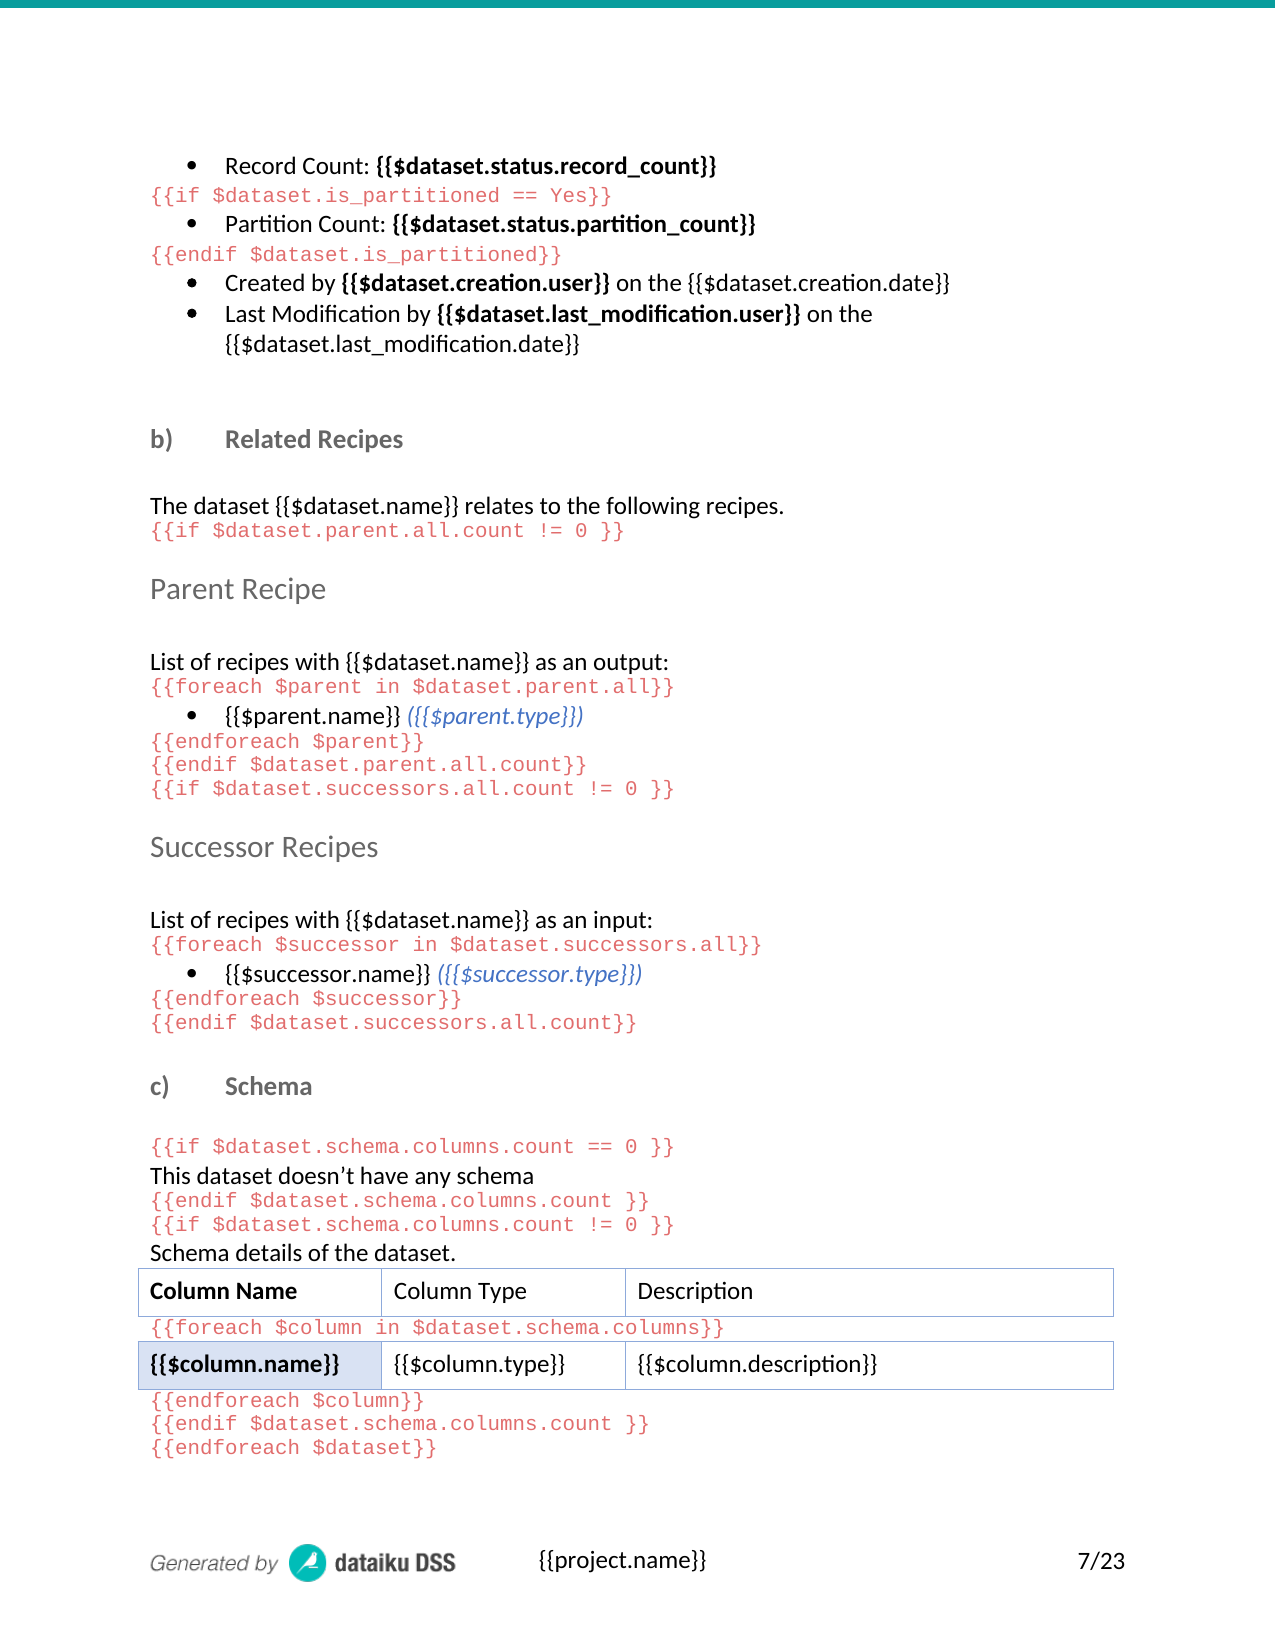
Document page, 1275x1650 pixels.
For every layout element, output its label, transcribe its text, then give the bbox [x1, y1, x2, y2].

table_header {{$column.description}} [626, 1342, 1113, 1389]
text {{endif $dataset.is_partitioned}} [150, 244, 1125, 267]
table_header {{$column.type}} [382, 1342, 625, 1389]
table_header {{$column.name}} [139, 1342, 381, 1389]
table_header Column Type [382, 1269, 625, 1316]
text This dataset doesn’t have any schema [150, 1160, 1125, 1190]
text {{endif $dataset.schema.columns.count }} [150, 1413, 1125, 1437]
text {{if $dataset.successors.all.count != 0 }} [150, 778, 1125, 802]
list Record Count: {{$dataset.status.record_count}} [187, 150, 1125, 181]
table_header Description [626, 1269, 1113, 1316]
list Created by {{$dataset.creation.user}} on the {{$dataset.creation.date}} [187, 267, 1125, 298]
text List of recipes with {{$dataset.name}} as an input: [150, 904, 1125, 934]
text {{foreach $column in $dataset.schema.columns}} [150, 1317, 1125, 1341]
list Partition Count: {{$dataset.status.partition_count}} [187, 209, 1125, 239]
picture [131, 1538, 473, 1589]
subtitle Schema [150, 1069, 1125, 1102]
text {{endforeach $dataset}} [150, 1437, 1125, 1461]
text {{if $dataset.schema.columns.count != 0 }} [150, 1214, 1125, 1238]
text {{endif $dataset.schema.columns.count }} [150, 1190, 1125, 1214]
list {{$successor.name}} ({{$successor.type}}) [187, 958, 1125, 988]
text {{endforeach $successor}} [150, 988, 1125, 1012]
text {{if $dataset.is_partitioned == Yes}} [150, 185, 1125, 209]
text {{endif $dataset.parent.all.count}} [150, 754, 1125, 778]
text The dataset {{$dataset.name}} relates to the following recipes. [150, 490, 1125, 520]
text {{if $dataset.parent.all.count != 0 }} [150, 520, 1125, 544]
table_header Column Name [139, 1269, 381, 1316]
text List of recipes with {{$dataset.name}} as an output: [150, 646, 1125, 677]
list {{$parent.name}} ({{$parent.type}}) [187, 700, 1125, 731]
text {{foreach $successor in $dataset.successors.all}} [150, 934, 1125, 958]
text {{endforeach $parent}} [150, 731, 1125, 754]
subtitle Successor Recipes [150, 827, 1125, 865]
text {{endforeach $column}} [150, 1390, 1125, 1413]
picture [0, 0, 1275, 8]
text {{foreach $parent in $dataset.parent.all}} [150, 677, 1125, 700]
list Last Modification by {{$dataset.last_modification.user}} on the {{$dataset.last_modification.date}} [187, 298, 1125, 359]
subtitle Parent Recipe [150, 569, 1125, 607]
subtitle Related Recipes [150, 423, 1125, 456]
text {{if $dataset.schema.columns.count == 0 }} [150, 1136, 1125, 1160]
text {{endif $dataset.successors.all.count}} [150, 1012, 1125, 1036]
text Schema details of the dataset. [150, 1238, 1125, 1268]
